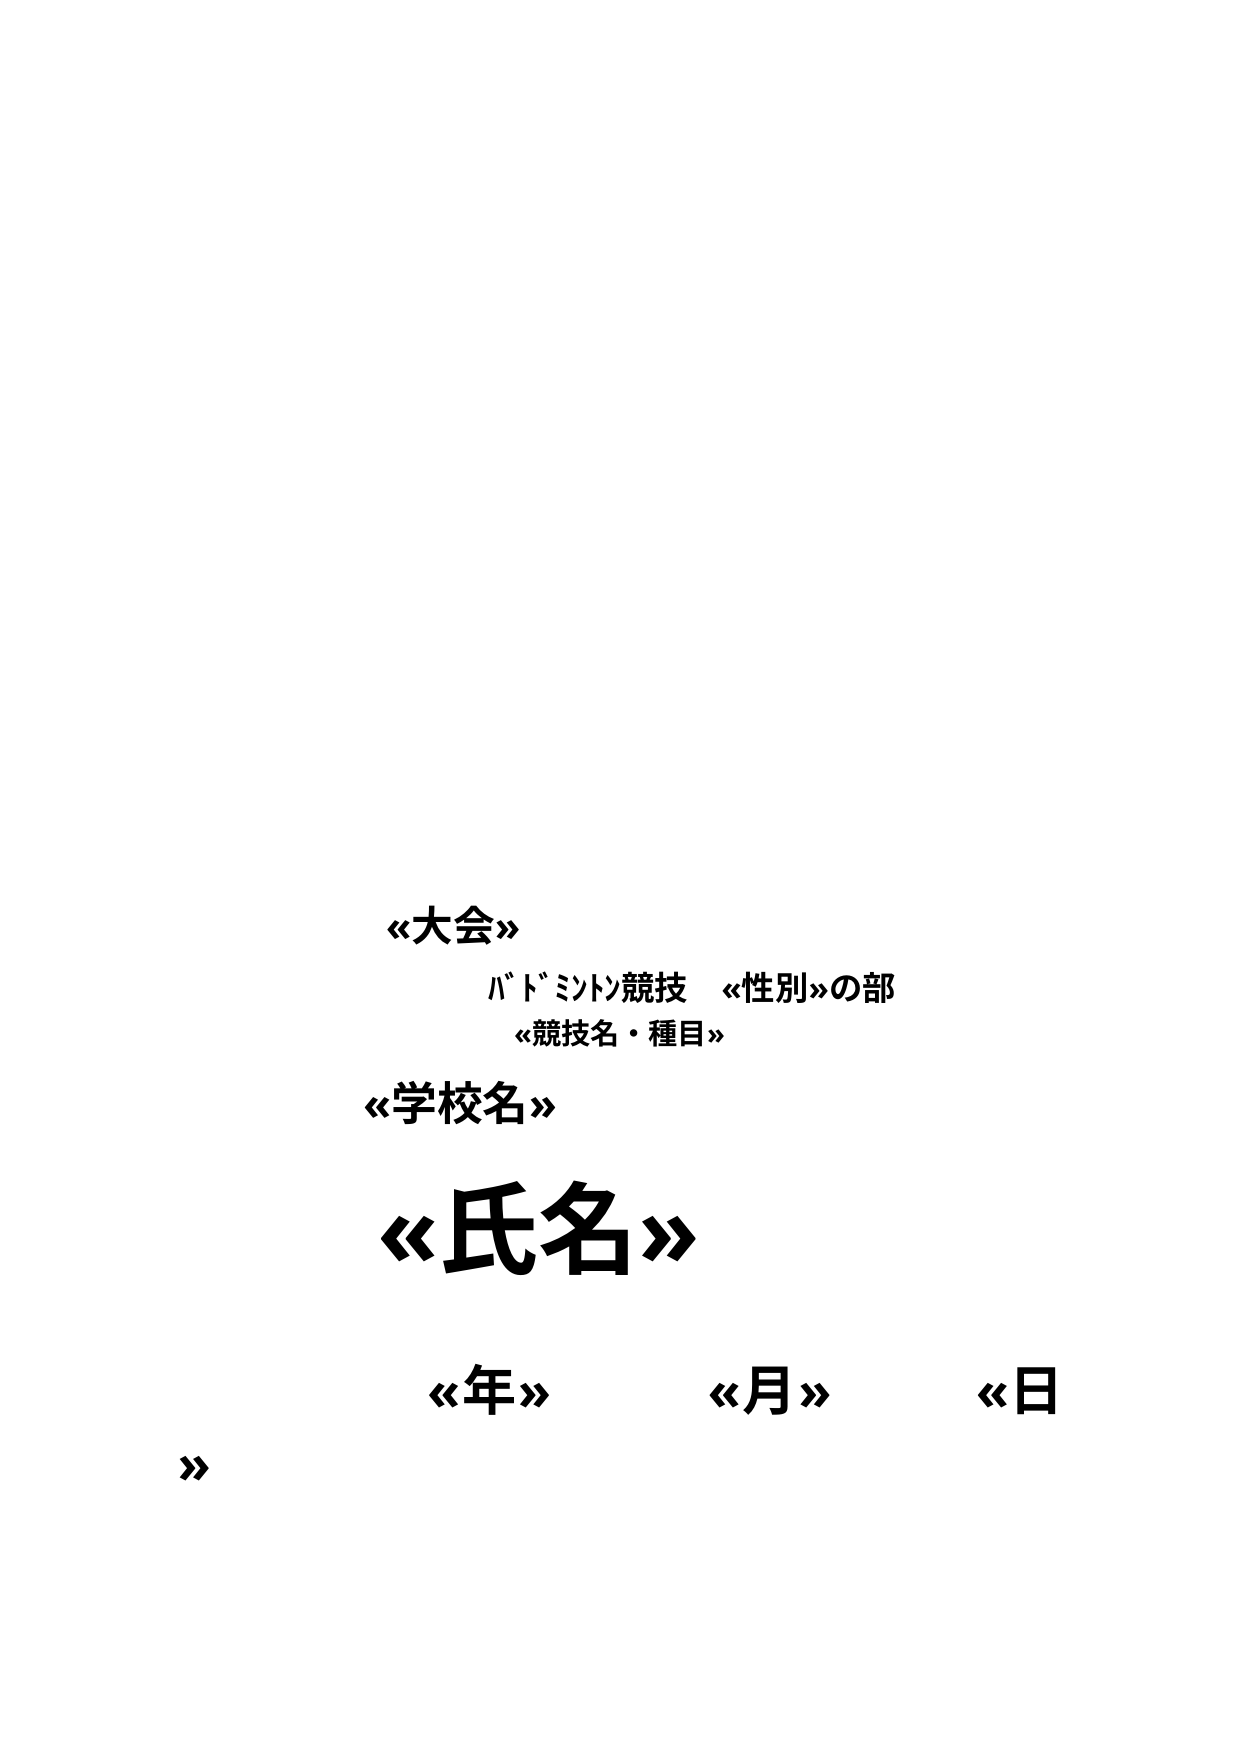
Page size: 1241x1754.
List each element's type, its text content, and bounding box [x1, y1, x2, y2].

text ﾊﾞﾄﾞﾐﾝﾄﾝ競技 «性別»の部 [177, 962, 1063, 1010]
text «学校名» [177, 1067, 1063, 1133]
text «氏名» [177, 1151, 1063, 1296]
text «競技名・種目» [177, 1010, 1063, 1053]
text «年» «月» «日» [177, 1347, 1063, 1499]
text «大会» [177, 893, 1063, 953]
